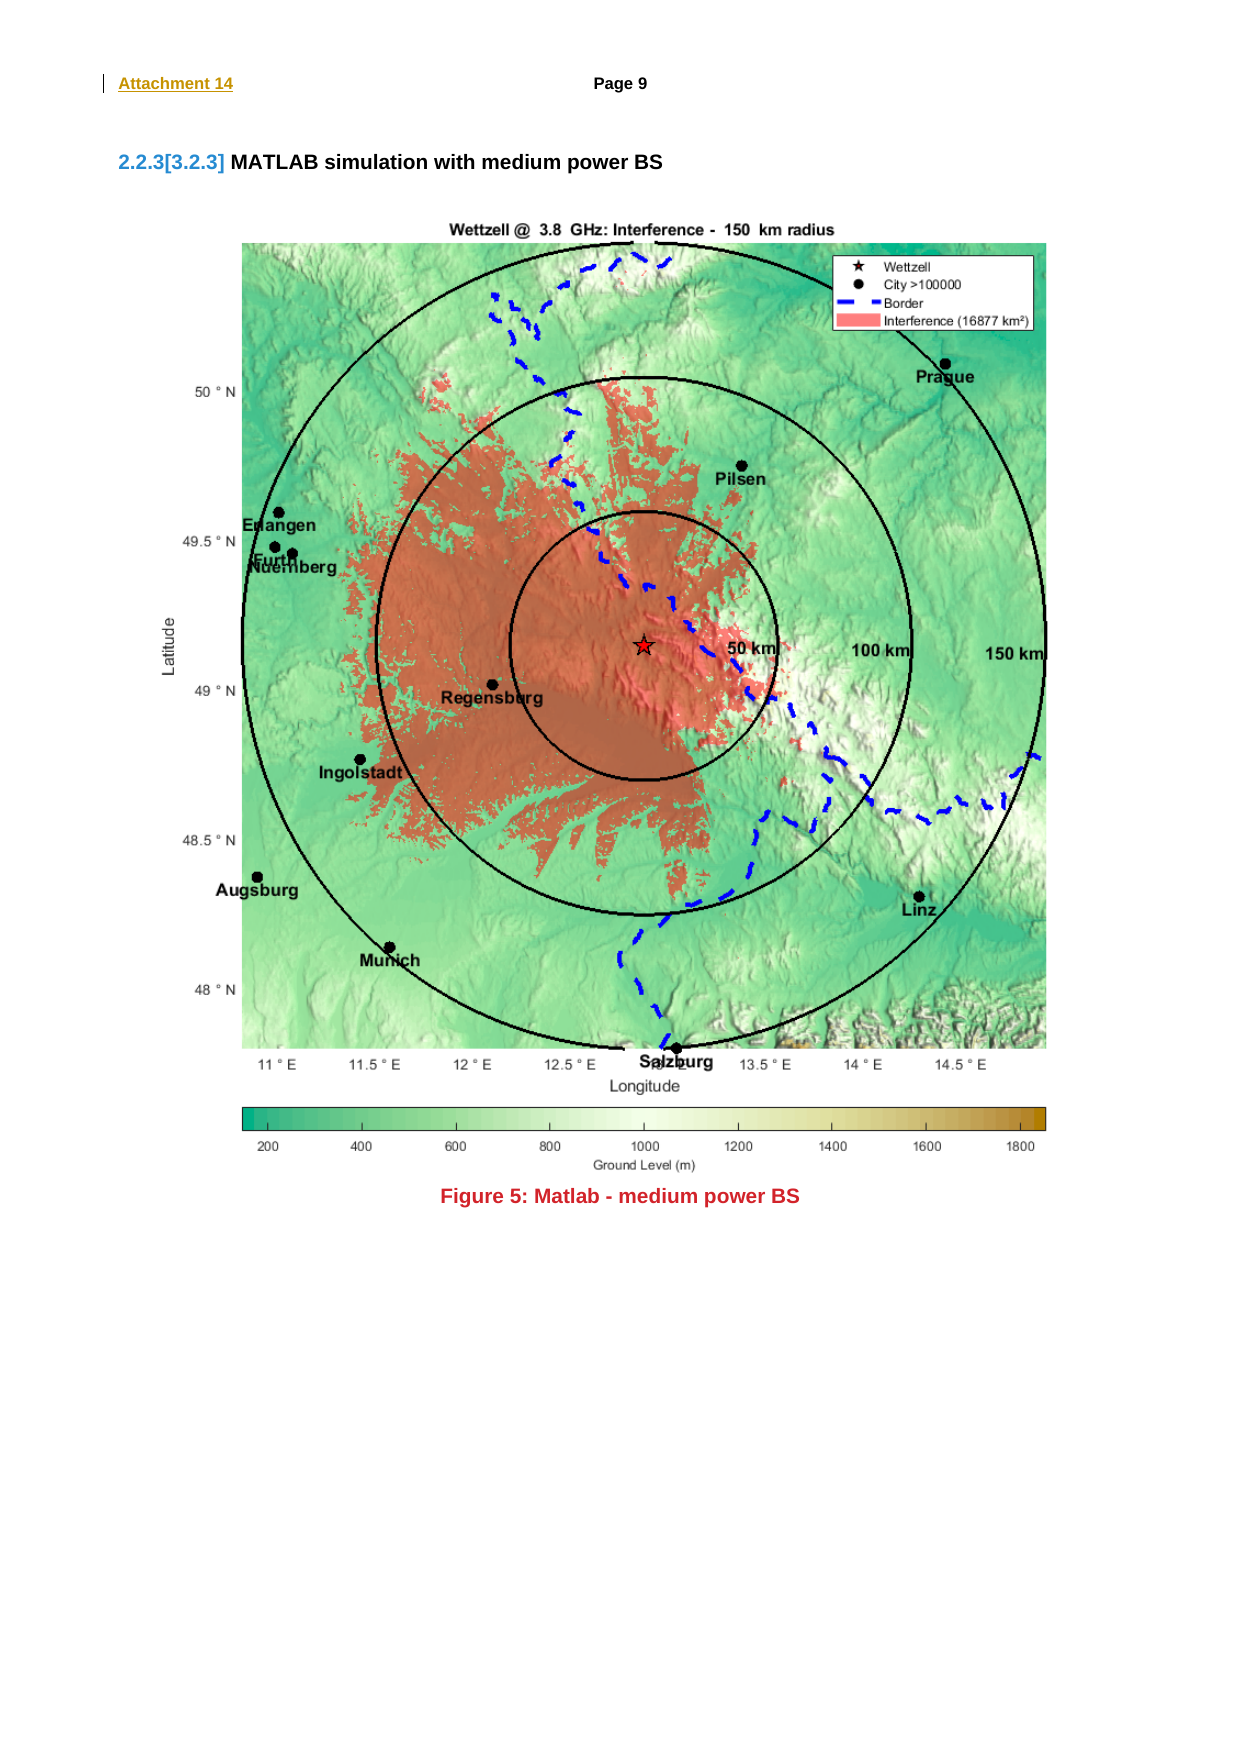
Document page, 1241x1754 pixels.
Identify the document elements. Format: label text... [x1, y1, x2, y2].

subtitle MATLAB simulation with medium power BS [118, 150, 1122, 174]
picture [118, 198, 1122, 1185]
